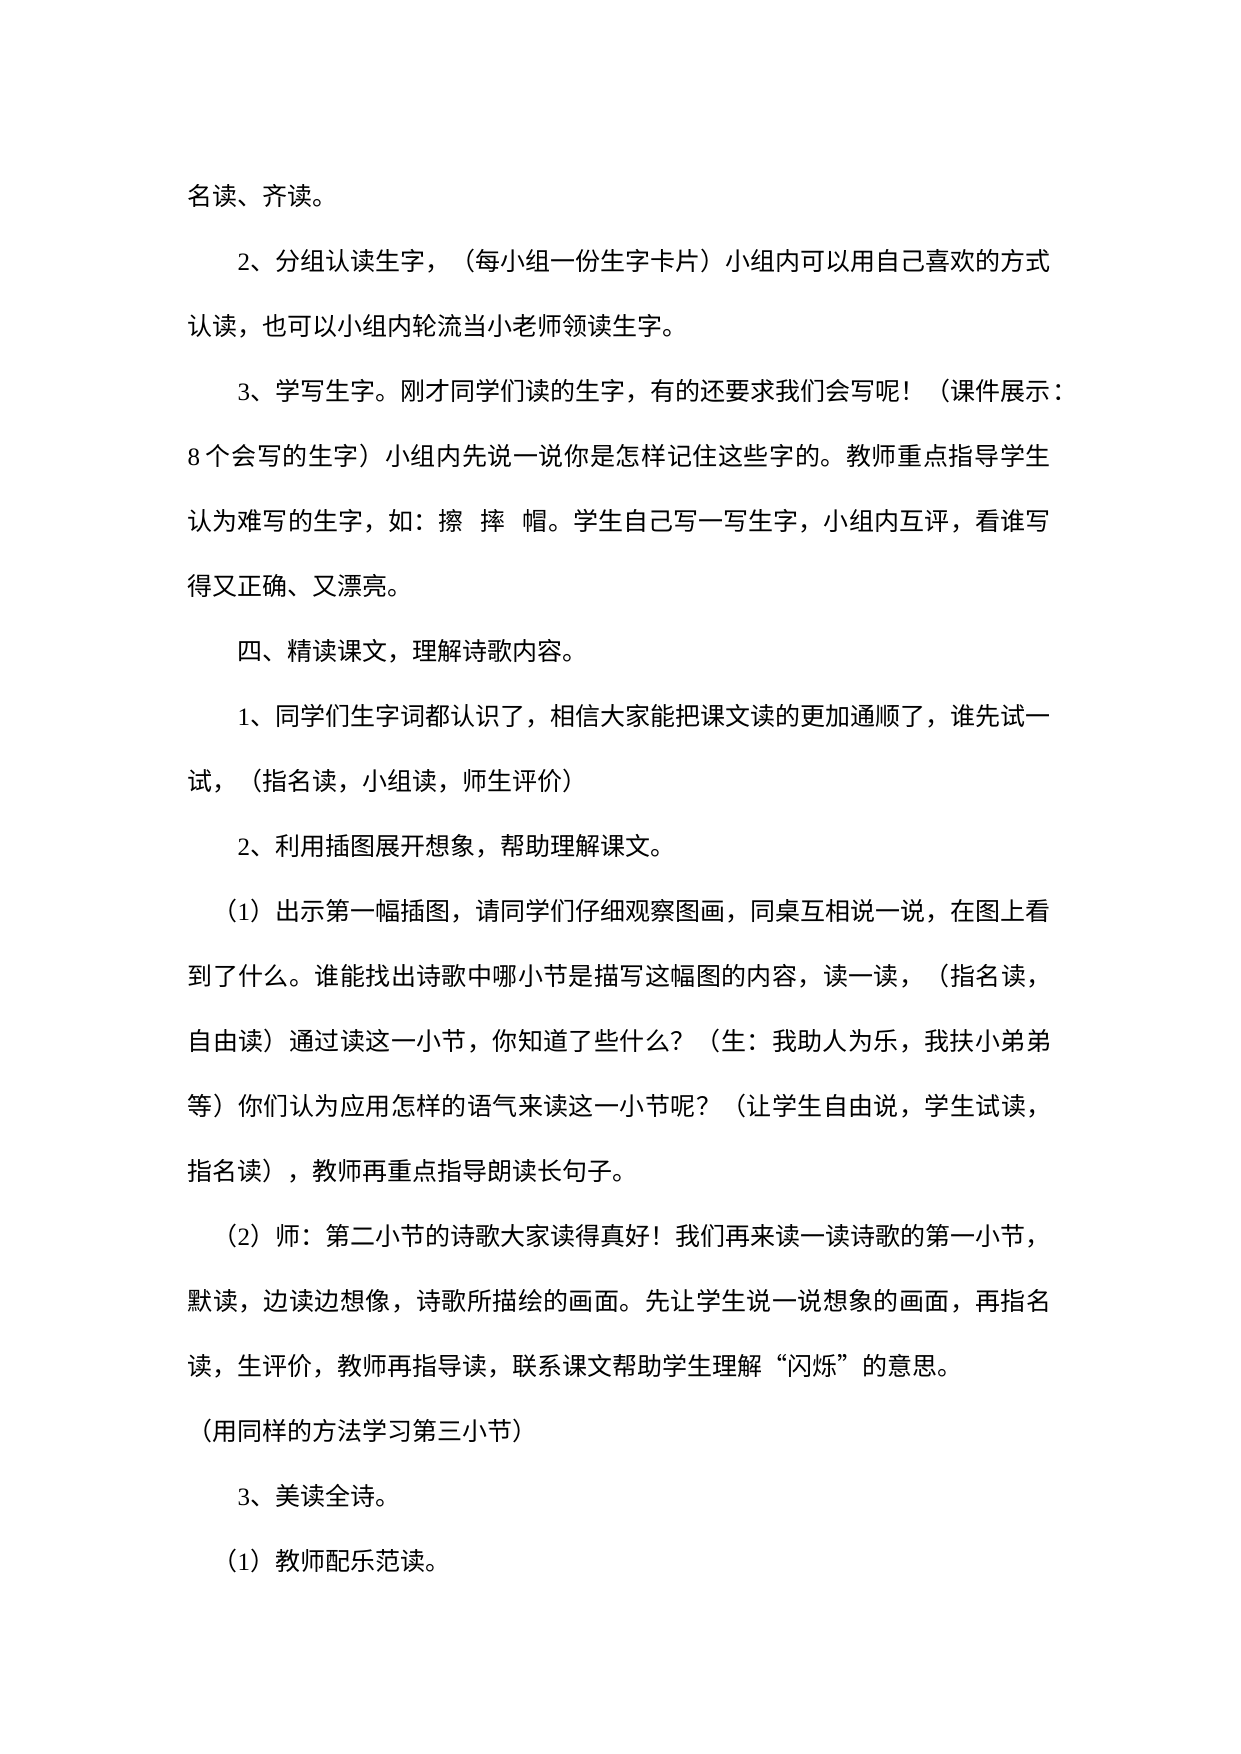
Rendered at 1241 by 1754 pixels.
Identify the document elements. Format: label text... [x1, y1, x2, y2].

text 1、同学们生字词都认识了，相信大家能把课文读的更加通顺了，谁先试一试，（指名读，小组读，师生评价） [187, 682, 1053, 812]
text 默读，边读边想像，诗歌所描绘的画面。先让学生说一说想象的画面，再指名读，生评价，教师再指导读，联系课文帮助学生理解“闪烁”的意思。 [187, 1267, 1053, 1397]
text 2、分组认读生字，（每小组一份生字卡片）小组内可以用自己喜欢的方式认读，也可以小组内轮流当小老师领读生字。 [187, 227, 1053, 357]
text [187, 162, 1053, 227]
text （用同样的方法学习第三小节） [187, 1397, 1053, 1462]
text （2）师：第二小节的诗歌大家读得真好！我们再来读一读诗歌的第一小节， [187, 1202, 1053, 1267]
text （1）出示第一幅插图，请同学们仔细观察图画，同桌互相说一说，在图上看到了什么。谁能找出诗歌中哪小节是描写这幅图的内容，读一读，（指名读，自由读）通过读这一小节，你知道了些什么？（生：我助人为乐，我扶小弟弟等）你们认为应用怎样的语气来读这一小节呢？（让学生自由说，学生试读，指名读），教师再重点指导朗读长句子。 [187, 877, 1053, 1202]
text 3、美读全诗。 [187, 1462, 1053, 1527]
text 四、精读课文，理解诗歌内容。 [187, 617, 1053, 682]
text 3、学写生字。刚才同学们读的生字，有的还要求我们会写呢！（课件展示：8个会写的生字）小组内先说一说你是怎样记住这些字的。教师重点指导学生认为难写的生字，如：擦 摔 帽。学生自己写一写生字，小组内互评，看谁写得又正确、又漂亮。 [187, 357, 1053, 617]
text 2、利用插图展开想象，帮助理解课文。 [187, 812, 1053, 877]
text （1）教师配乐范读。 [187, 1527, 1053, 1592]
